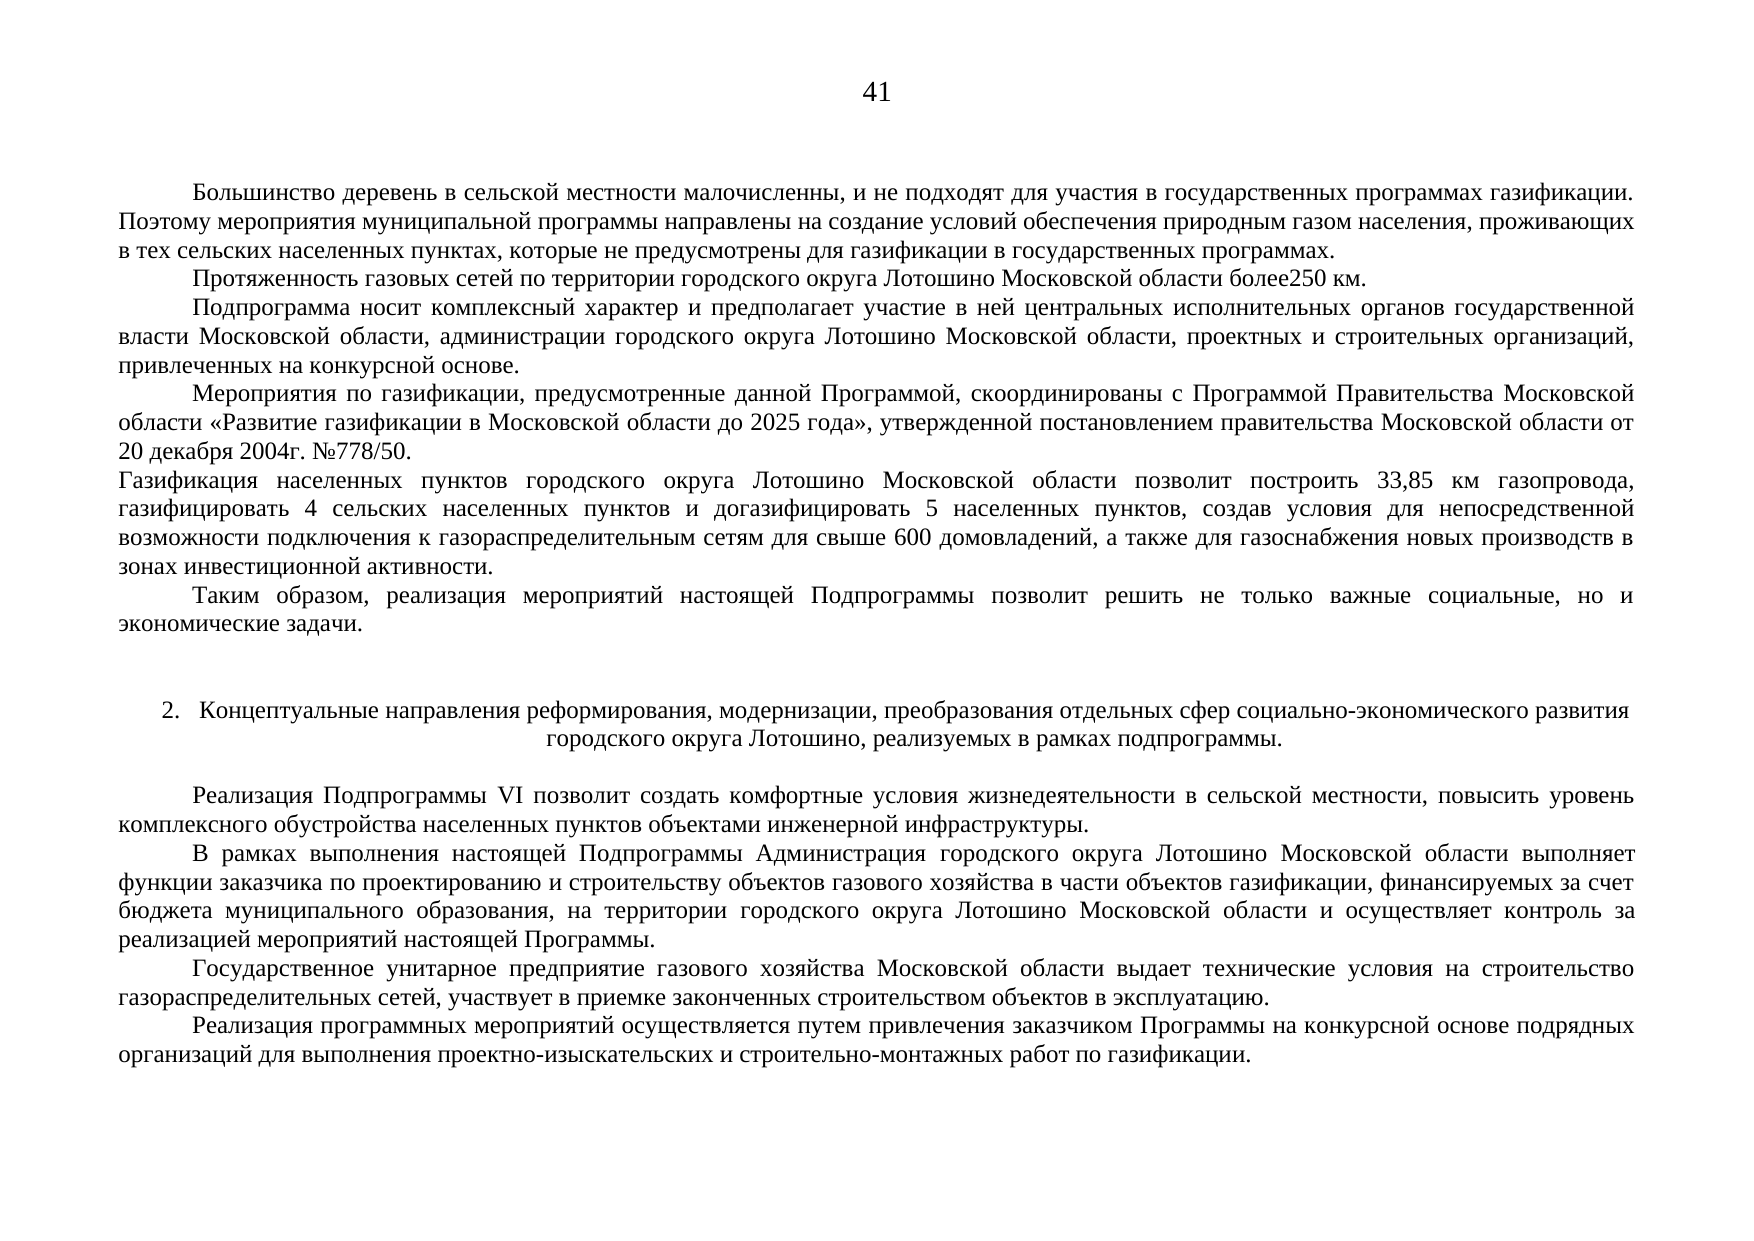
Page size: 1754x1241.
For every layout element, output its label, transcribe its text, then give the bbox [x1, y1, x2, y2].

text Большинство деревень в сельской местности малочисленны, и не подходят для участия в государственных программах газификации. Поэтому мероприятия муниципальной программы направлены на создание условий обеспечения природным газом населения, проживающих в тех сельских населенных пунктах, которые не предусмотрены для газификации в государственных программах. [118, 177, 1636, 263]
text Подпрограмма носит комплексный характер и предполагает участие в ней центральных исполнительных органов государственной власти Московской области, администрации городского округа Лотошино Московской области, проектных и строительных организаций, привлеченных на конкурсной основе. [118, 292, 1636, 378]
text В рамках выполнения настоящей Подпрограммы Администрация городского округа Лотошино Московской области выполняет функции заказчика по проектированию и строительству объектов газового хозяйства в части объектов газификации, финансируемых за счет бюджета муниципального образования, на территории городского округа Лотошино Московской области и осуществляет контроль за реализацией мероприятий настоящей Программы. [118, 838, 1636, 953]
text Государственное унитарное предприятие газового хозяйства Московской области выдает технические условия на строительство газораспределительных сетей, участвует в приемке законченных строительством объектов в эксплуатацию. [118, 953, 1636, 1011]
text Реализация Подпрограммы VI позволит создать комфортные условия жизнедеятельности в сельской местности, повысить уровень комплексного обустройства населенных пунктов объектами инженерной инфраструктуры. [118, 781, 1636, 838]
text Протяженность газовых сетей по территории городского округа Лотошино Московской области более250 км. [118, 263, 1636, 292]
list Концептуальные направления реформирования, модернизации, преобразования отдельных сфер социально-экономического развития городского округа Лотошино, реализуемых в рамках подпрограммы. [156, 695, 1636, 752]
text Таким образом, реализация мероприятий настоящей Подпрограммы позволит решить не только важные социальные, но и экономические задачи. [118, 580, 1636, 637]
text Мероприятия по газификации, предусмотренные данной Программой, скоординированы с Программой Правительства Московской области «Развитие газификации в Московской области до 2025 года», утвержденной постановлением правительства Московской области от 20 декабря 2004г. №778/50. [118, 378, 1636, 465]
text Реализация программных мероприятий осуществляется путем привлечения заказчиком Программы на конкурсной основе подрядных организаций для выполнения проектно-изыскательских и строительно-монтажных работ по газификации. [118, 1011, 1636, 1068]
text Газификация населенных пунктов городского округа Лотошино Московской области позволит построить 33,85 км газопровода, газифицировать 4 сельских населенных пунктов и догазифицировать 5 населенных пунктов, создав условия для непосредственной возможности подключения к газораспределительным сетям для свыше 600 домовладений, а также для газоснабжения новых производств в зонах инвестиционной активности. [118, 465, 1636, 580]
